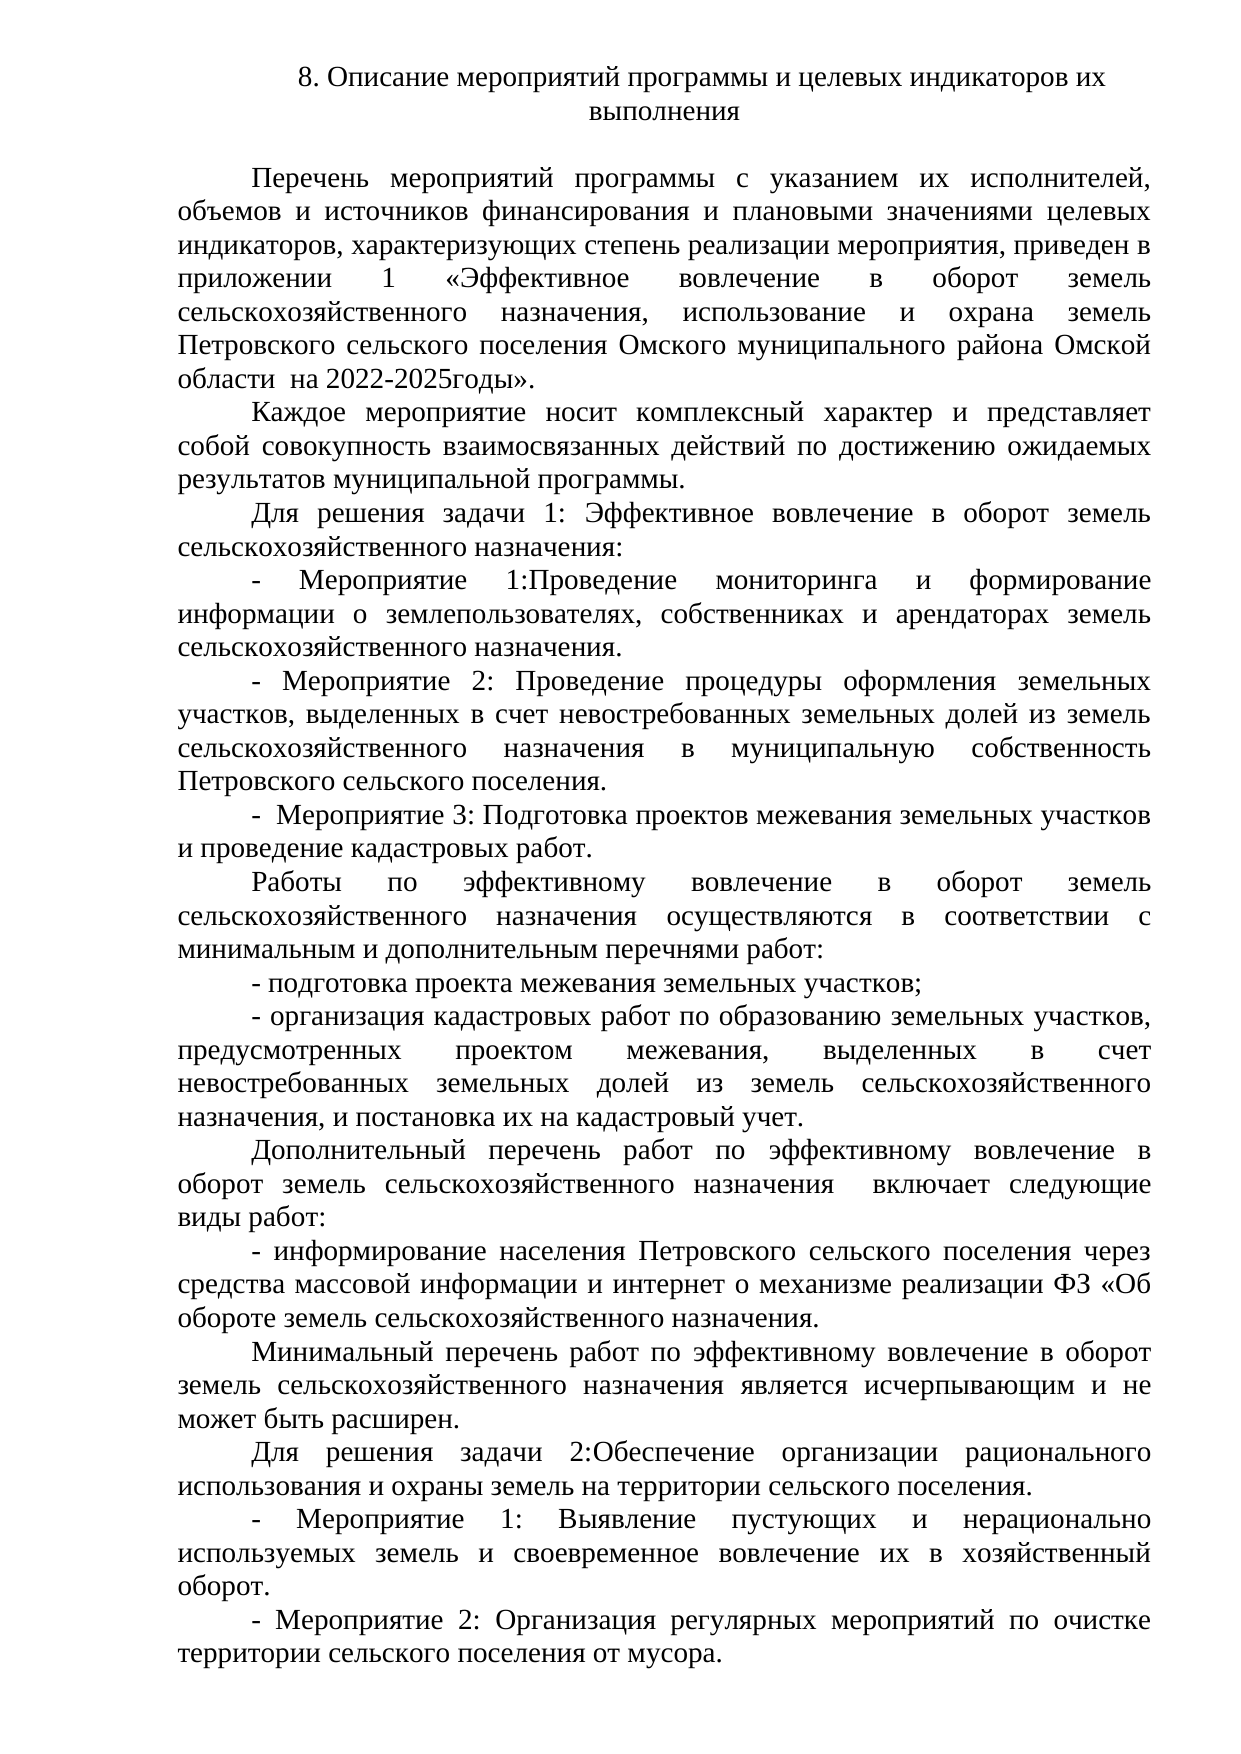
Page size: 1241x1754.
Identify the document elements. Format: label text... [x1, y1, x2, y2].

text - информирование населения Петровского сельского поселения через средства массовой информации и интернет о механизме реализации ФЗ «Об обороте земель сельскохозяйственного назначения. [177, 1233, 1152, 1334]
text - Мероприятие 2: Проведение процедуры оформления земельных участков, выделенных в счет невостребованных земельных долей из земель сельскохозяйственного назначения в муниципальную собственность Петровского сельского поселения. [177, 663, 1152, 797]
text Для решения задачи 1: Эффективное вовлечение в оборот земель сельскохозяйственного назначения: [177, 495, 1152, 562]
text - Мероприятие 3: Подготовка проектов межевания земельных участков и проведение кадастровых работ. [177, 797, 1152, 864]
text Для решения задачи 2:Обеспечение организации рационального использования и охраны земель на территории сельского поселения. [177, 1434, 1152, 1501]
text Каждое мероприятие носит комплексный характер и представляет собой совокупность взаимосвязанных действий по достижению ожидаемых результатов муниципальной программы. [177, 394, 1152, 495]
text - Мероприятие 2: Организация регулярных мероприятий по очистке территории сельского поселения от мусора. [177, 1602, 1152, 1669]
text Работы по эффективному вовлечение в оборот земель сельскохозяйственного назначения осуществляются в соответствии с минимальным и дополнительным перечнями работ: [177, 864, 1152, 965]
text Минимальный перечень работ по эффективному вовлечение в оборот земель сельскохозяйственного назначения является исчерпывающим и не может быть расширен. [177, 1334, 1152, 1434]
text - подготовка проекта межевания земельных участков; [177, 965, 1152, 998]
text - Мероприятие 1:Проведение мониторинга и формирование информации о землепользователях, собственниках и арендаторах земель сельскохозяйственного назначения. [177, 562, 1152, 663]
text - организация кадастровых работ по образованию земельных участков, предусмотренных проектом межевания, выделенных в счет невостребованных земельных долей из земель сельскохозяйственного назначения, и постановка их на кадастровый учет. [177, 998, 1152, 1132]
text Перечень мероприятий программы с указанием их исполнителей, объемов и источников финансирования и плановыми значениями целевых индикаторов, характеризующих степень реализации мероприятия, приведен в приложении 1 «Эффективное вовлечение в оборот земель сельскохозяйственного назначения, использование и охрана земель Петровского сельского поселения Омского муниципального района Омской области на 2022-2025годы». [177, 160, 1152, 394]
text Дополнительный перечень работ по эффективному вовлечение в оборот земель сельскохозяйственного назначения включает следующие виды работ: [177, 1132, 1152, 1233]
text 8. Описание мероприятий программы и целевых индикаторов их выполнения [177, 59, 1152, 126]
text - Мероприятие 1: Выявление пустующих и нерационально используемых земель и своевременное вовлечение их в хозяйственный оборот. [177, 1501, 1152, 1602]
